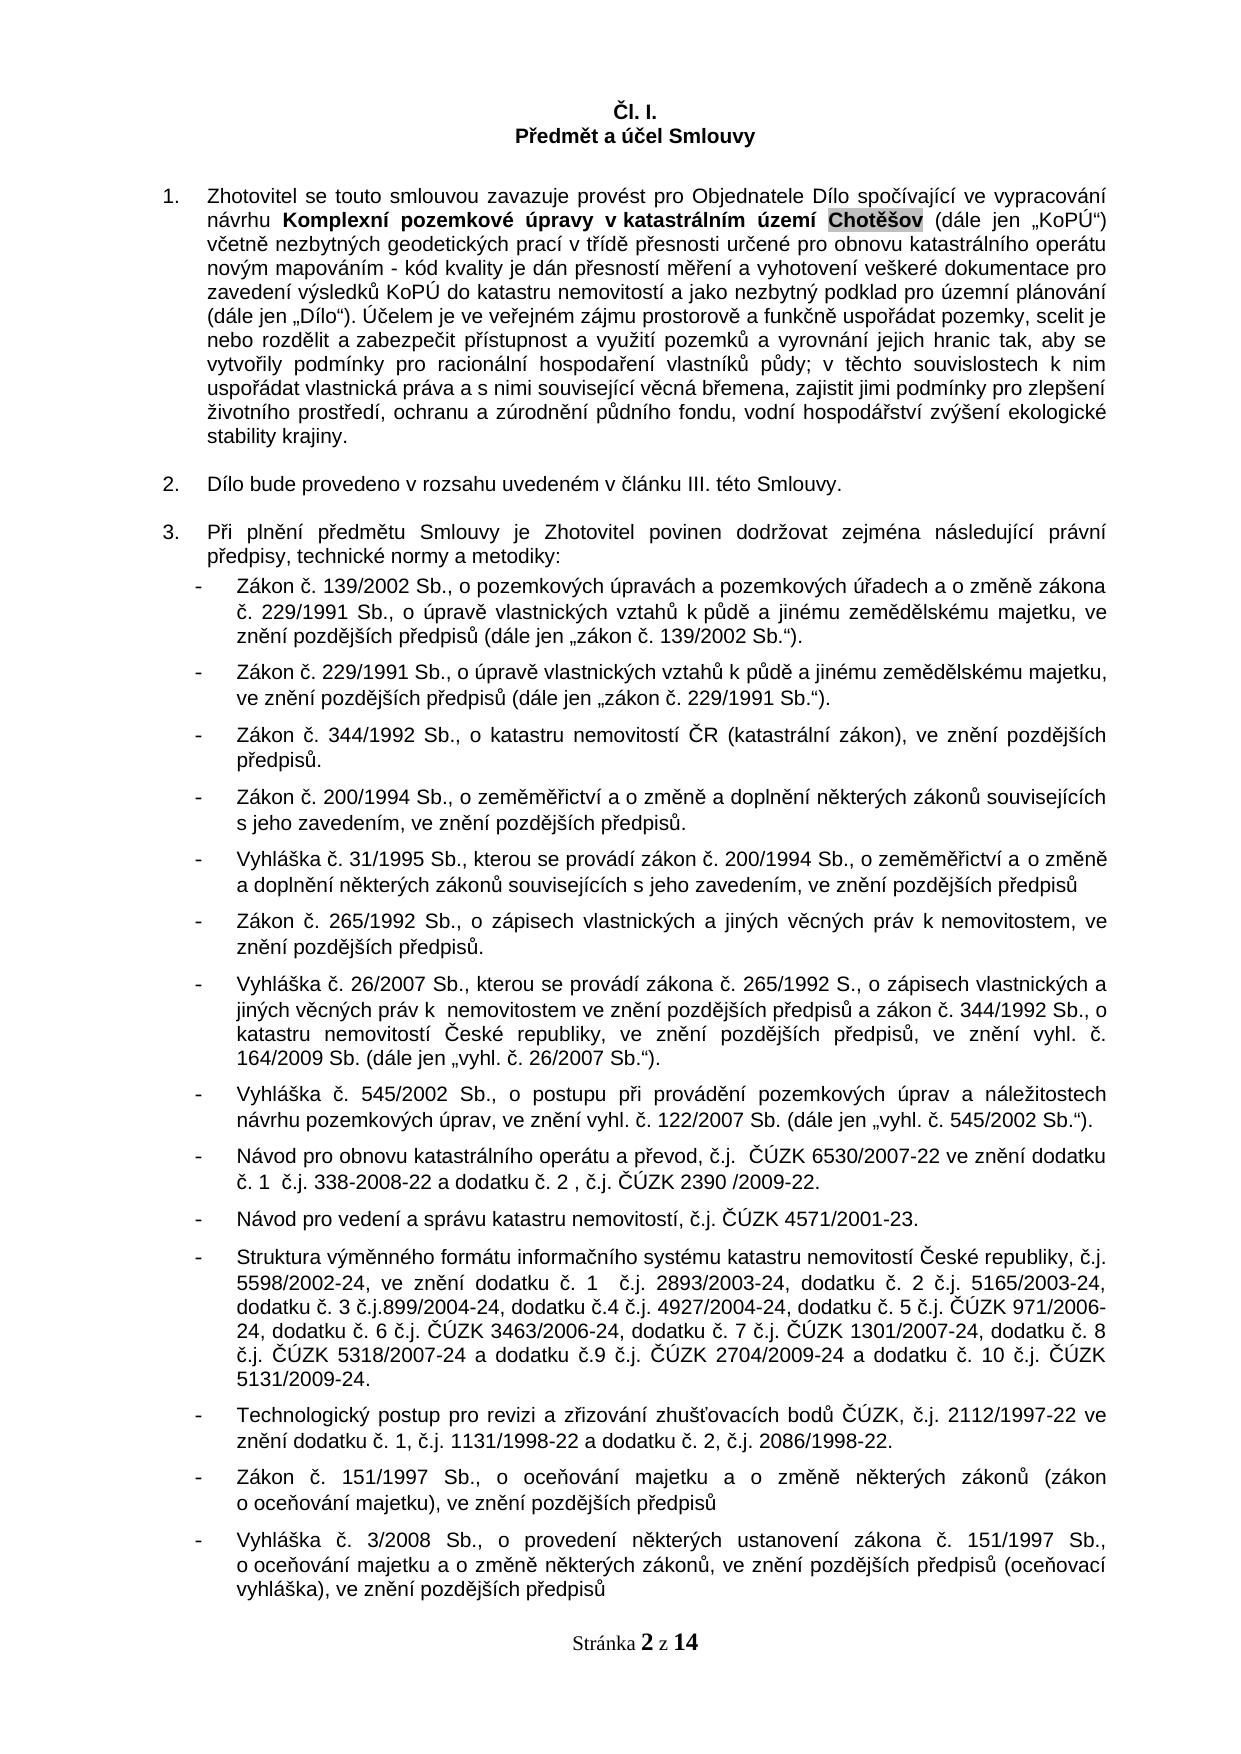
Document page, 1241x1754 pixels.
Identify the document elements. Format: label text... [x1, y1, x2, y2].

list Návod pro vedení a správu katastru nemovitostí, č.j. ČÚZK 4571/2001-23. [192, 1206, 1107, 1232]
list Zákon č. 229/1991 Sb., o úpravě vlastnických vztahů k půdě a jinému zemědělskému majetku, ve znění pozdějších předpisů (dále jen „zákon č. 229/1991 Sb.“). [192, 660, 1107, 710]
list Vyhláška č. 31/1995 Sb., kterou se provádí zákon č. 200/1994 Sb., o zeměměřictví a o změně a doplnění některých zákonů souvisejících s jeho zavedením, ve znění pozdějších předpisů [192, 847, 1107, 897]
list Vyhláška č. 3/2008 Sb., o provedení některých ustanovení zákona č. 151/1997 Sb., o oceňování majetku a o změně některých zákonů, ve znění pozdějších předpisů (oceňovací vyhláška), ve znění pozdějších předpisů [192, 1527, 1107, 1601]
text 1. Zhotovitel se touto smlouvou zavazuje provést pro Objednatele Dílo spočívající ve vypracování návrhu Komplexní pozemkové úpravy v katastrálním území Chotěšov (dále jen „KoPÚ“) včetně nezbytných geodetických prací v třídě přesnosti určené pro obnovu katastrálního operátu novým mapováním - kód kvality je dán přesností měření a vyhotovení veškeré dokumentace pro zavedení výsledků KoPÚ do katastru nemovitostí a jako nezbytný podklad pro územní plánování (dále jen „Dílo“). Účelem je ve veřejném zájmu prostorově a funkčně uspořádat pozemky, scelit je nebo rozdělit a zabezpečit přístupnost a využití pozemků a vyrovnání jejich hranic tak, aby se vytvořily podmínky pro racionální hospodaření vlastníků půdy; v těchto souvislostech k nim uspořádat vlastnická práva a s nimi související věcná břemena, zajistit jimi podmínky pro zlepšení životního prostředí, ochranu a zúrodnění půdního fondu, vodní hospodářství zvýšení ekologické stability krajiny. [162, 184, 1107, 448]
text 3. Při plnění předmětu Smlouvy je Zhotovitel povinen dodržovat zejména následující právní předpisy, technické normy a metodiky: [162, 520, 1107, 568]
list Zákon č. 139/2002 Sb., o pozemkových úpravách a pozemkových úřadech a o změně zákona č. 229/1991 Sb., o úpravě vlastnických vztahů k půdě a jinému zemědělskému majetku, ve znění pozdějších předpisů (dále jen „zákon č. 139/2002 Sb.“). [192, 574, 1107, 648]
list Zákon č. 200/1994 Sb., o zeměměřictví a o změně a doplnění některých zákonů souvisejících s jeho zavedením, ve znění pozdějších předpisů. [192, 785, 1107, 834]
list Návod pro obnovu katastrálního operátu a převod, č.j. ČÚZK 6530/2007-22 ve znění dodatku č. 1 č.j. 338-2008- dodatku č. 2 , č.j. ČÚZK 2390 /2009-22. [192, 1144, 1107, 1194]
list Zákon č. 265/1992 Sb., o zápisech vlastnických a jiných věcných práv k nemovitostem, ve znění pozdějších předpisů. [192, 909, 1107, 959]
text Čl. I. [162, 100, 1107, 124]
list Vyhláška č. 26/2007 Sb., kterou se provádí zákona č. 265/1992 S., o zápisech vlastnických a jiných věcných práv k nemovitostem ve znění pozdějších předpisů a zákon č. 344/1992 Sb., o katastru nemovitostí České republiky, ve znění pozdějších předpisů, ve znění vyhl. č. 164/2009 Sb. (dále jen „vyhl. č. 26/2007 Sb.“). [192, 972, 1107, 1069]
list Zákon č. 151/1997 Sb., o oceňování majetku a o změně některých zákonů (zákon o oceňování majetku), ve znění pozdějších předpisů [192, 1465, 1107, 1515]
list Struktura výměnného formátu informačního systému katastru nemovitostí České republiky, č.j. 5598/2002-24, ve znění dodatku č. 1 č.j. 2893/2003-24, dodatku č. 2 č.j. 5165/2003-24, dodatku č. 3 č.j.899/2004-24, dodatku č.4 č.j. 4927/2004-24, dodatku č. 5 č.j. ČÚZK 971/2006-24, dodatku č. 6 č.j. ČÚZK 3463/2006-24, dodatku č. 7 č.j. ČÚZK 1301/2007-24, dodatku č. 8 č.j. ČÚZK 5318/2007- dodatku č.9 č.j. ČÚZK 2704/2009- dodatku č. 10 č.j. ČÚZK 5131/2009-24. [192, 1245, 1107, 1390]
list Vyhláška č. 545/2002 Sb., o postupu při provádění pozemkových úprav a náležitostech návrhu pozemkových úprav, ve znění vyhl. č. 122/2007 Sb. (dále jen „vyhl. č. 545/2002 Sb.“). [192, 1082, 1107, 1132]
subtitle Předmět a účel Smlouvy [162, 124, 1107, 148]
list Technologický postup pro revizi a zřizování zhušťovacích bodů ČÚZK, č.j. 2112/1997-22 ve znění dodatku č. 1, č.j. 1131/1998- dodatku č. 2, č.j. 2086/1998-22. [192, 1403, 1107, 1453]
list Zákon č. 344/1992 Sb., o katastru nemovitostí ČR (katastrální zákon), ve znění pozdějších předpisů. [192, 722, 1107, 772]
text 2. Dílo bude provedeno v rozsahu uvedeném v článku III. této Smlouvy. [162, 472, 1107, 496]
